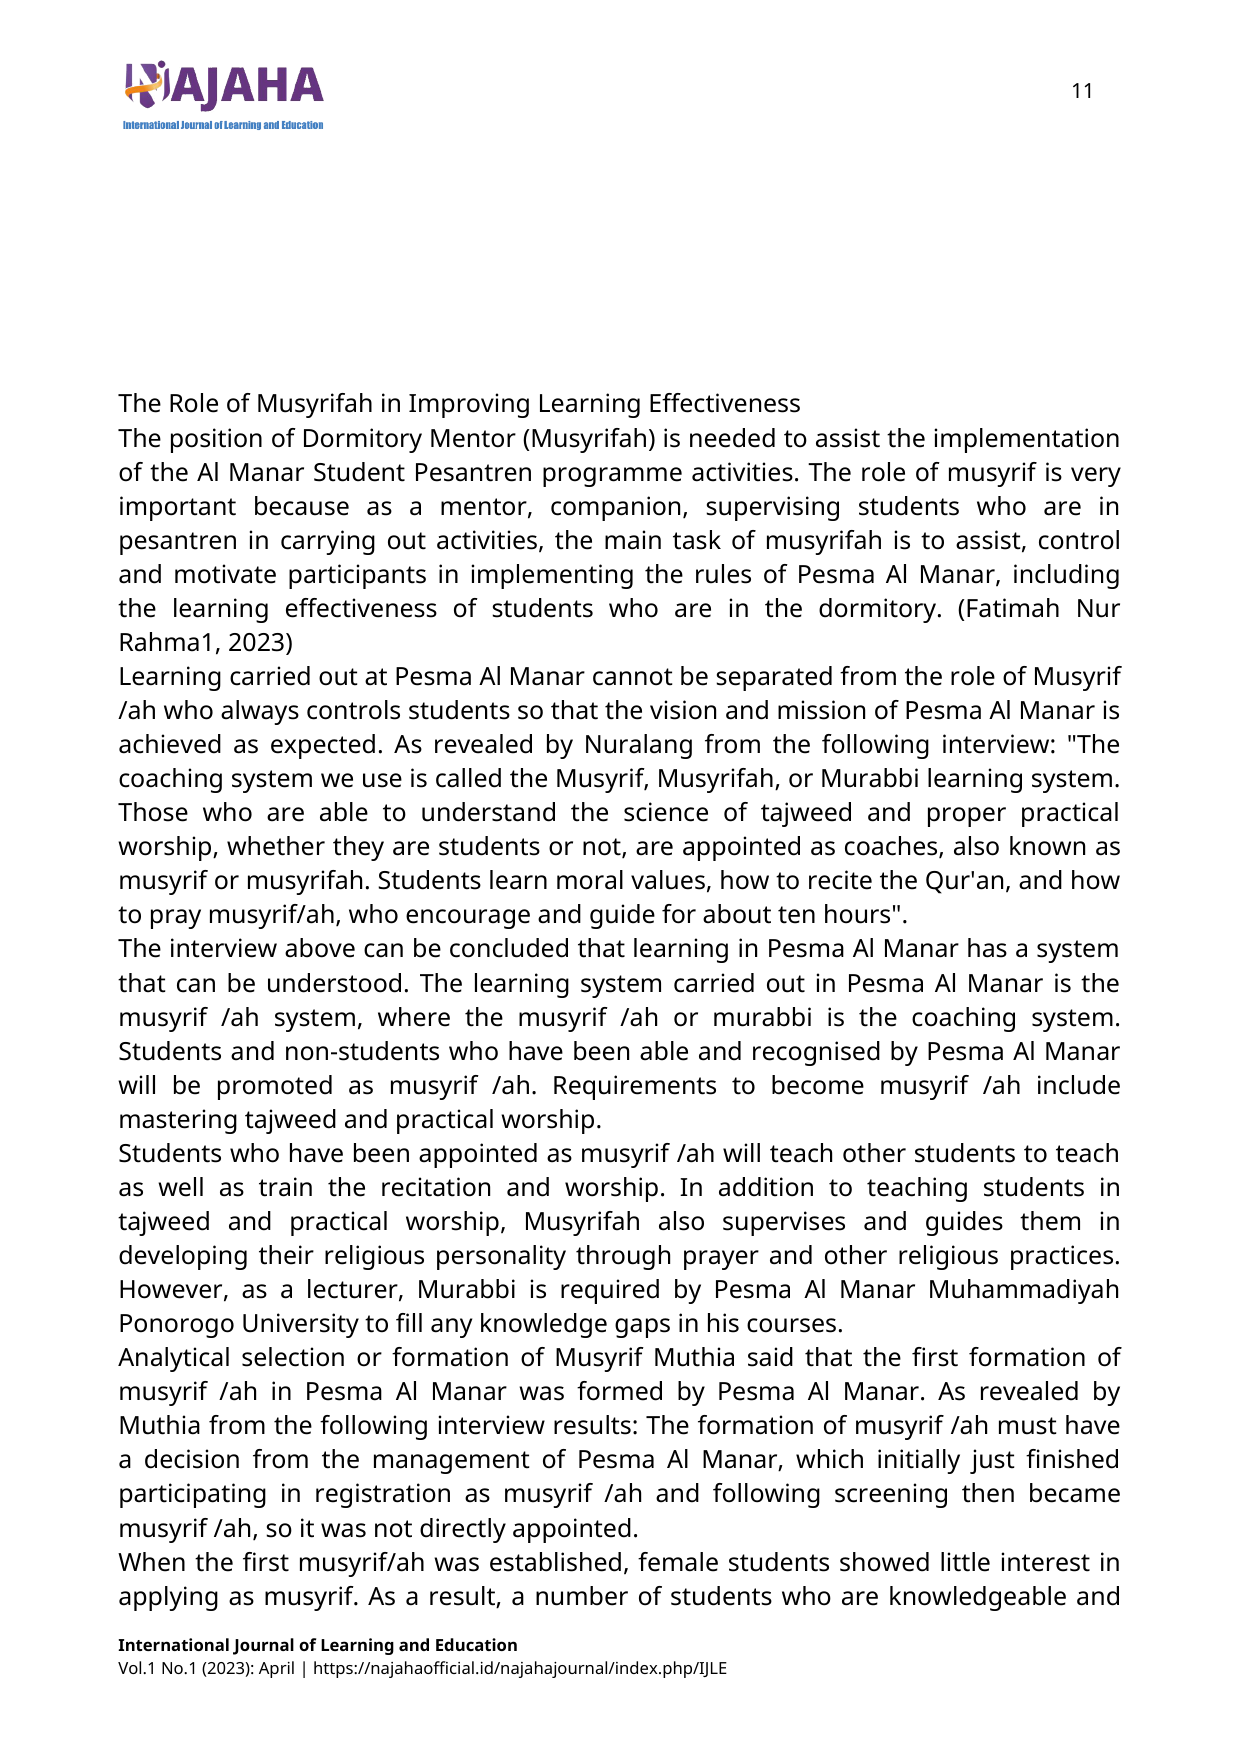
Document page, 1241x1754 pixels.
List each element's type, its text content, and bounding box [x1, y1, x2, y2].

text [118, 1544, 1122, 1612]
text The Role of Musyrifah in Improving Learning Effectiveness [118, 386, 1122, 420]
picture [117, 57, 329, 132]
text Students who have been appointed as musyrif /ah will teach other students to teach as well as train the recitation and worship. In addition to teaching students in tajweed and practical worship, Musyrifah also supervises and guides them in developing their religious personality through prayer and other religious practices. However, as a lecturer, Murabbi is required by Pesma Al Manar Muhammadiyah Ponorogo University to fill any knowledge gaps in his courses. [118, 1136, 1122, 1340]
text Learning carried out at Pesma Al Manar cannot be separated from the role of Musyrif /ah who always controls students so that the vision and mission of Pesma Al Manar is achieved as expected. As revealed by Nuralang from the following interview: "The coaching system we use is called the Musyrif, Musyrifah, or Murabbi learning system. Those who are able to understand the science of tajweed and proper practical worship, whether they are students or not, are appointed as coaches, also known as musyrif or musyrifah. Students learn moral values, how to recite the Qur'an, and how to pray musyrif/ah, who encourage and guide for about ten hours". [118, 659, 1122, 931]
text The position of Dormitory Mentor (Musyrifah) is needed to assist the implementation of the Al Manar Student Pesantren programme activities. The role of musyrif is very important because as a mentor, companion, supervising students who are in pesantren in carrying out activities, the main task of musyrifah is to assist, control and motivate participants in implementing the rules of Pesma Al Manar, including the learning effectiveness of students who are in the dormitory. (Fatimah Nur Rahma1, 2023) [118, 420, 1122, 659]
text Analytical selection or formation of Musyrif Muthia said that the first formation of musyrif /ah in Pesma Al Manar was formed by Pesma Al Manar. As revealed by Muthia from the following interview results: The formation of musyrif /ah must have a decision from the management of Pesma Al Manar, which initially just finished participating in registration as musyrif /ah and following screening then became musyrif /ah, so it was not directly appointed. [118, 1340, 1122, 1544]
text The interview above can be concluded that learning in Pesma Al Manar has a system that can be understood. The learning system carried out in Pesma Al Manar is the musyrif /ah system, where the musyrif /ah or murabbi is the coaching system. Students and non-students who have been able and recognised by Pesma Al Manar will be promoted as musyrif /ah. Requirements to become musyrif /ah include mastering tajweed and practical worship. [118, 931, 1122, 1136]
